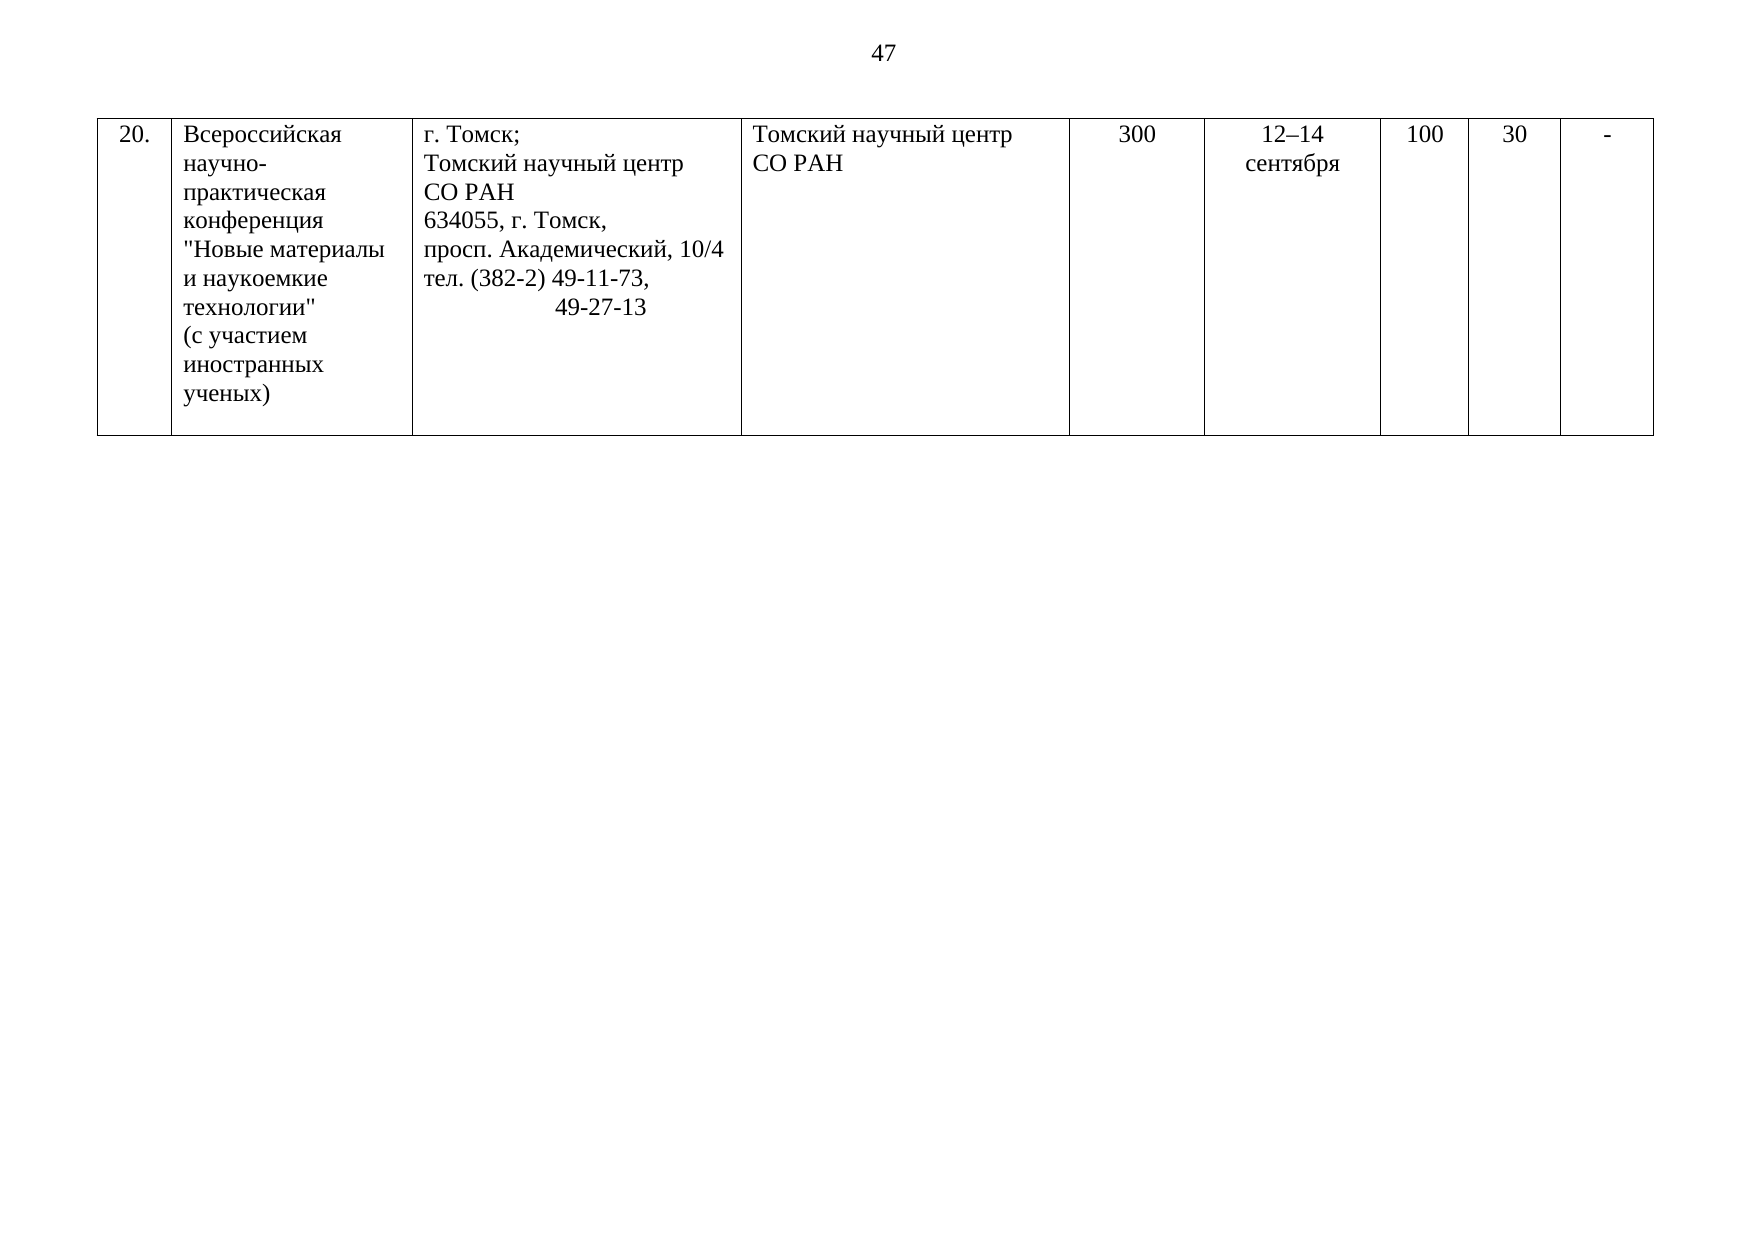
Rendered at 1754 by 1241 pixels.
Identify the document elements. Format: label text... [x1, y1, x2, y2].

table_cell 20. [98, 119, 171, 435]
table_cell 300 [1070, 119, 1204, 435]
table_cell 12–14 сентября [1205, 119, 1380, 435]
table_cell г. Томск; Томский научный центр СО РАН 634055, г. Томск, просп. Академический, 10/4 тел. (382-2) 49-11-73, 49-27-13 [413, 119, 741, 435]
table_cell Томский научный центр СО РАН [742, 119, 1069, 435]
table_cell 30 [1469, 119, 1560, 435]
table_cell 100 [1381, 119, 1468, 435]
table_cell - [1561, 119, 1653, 435]
